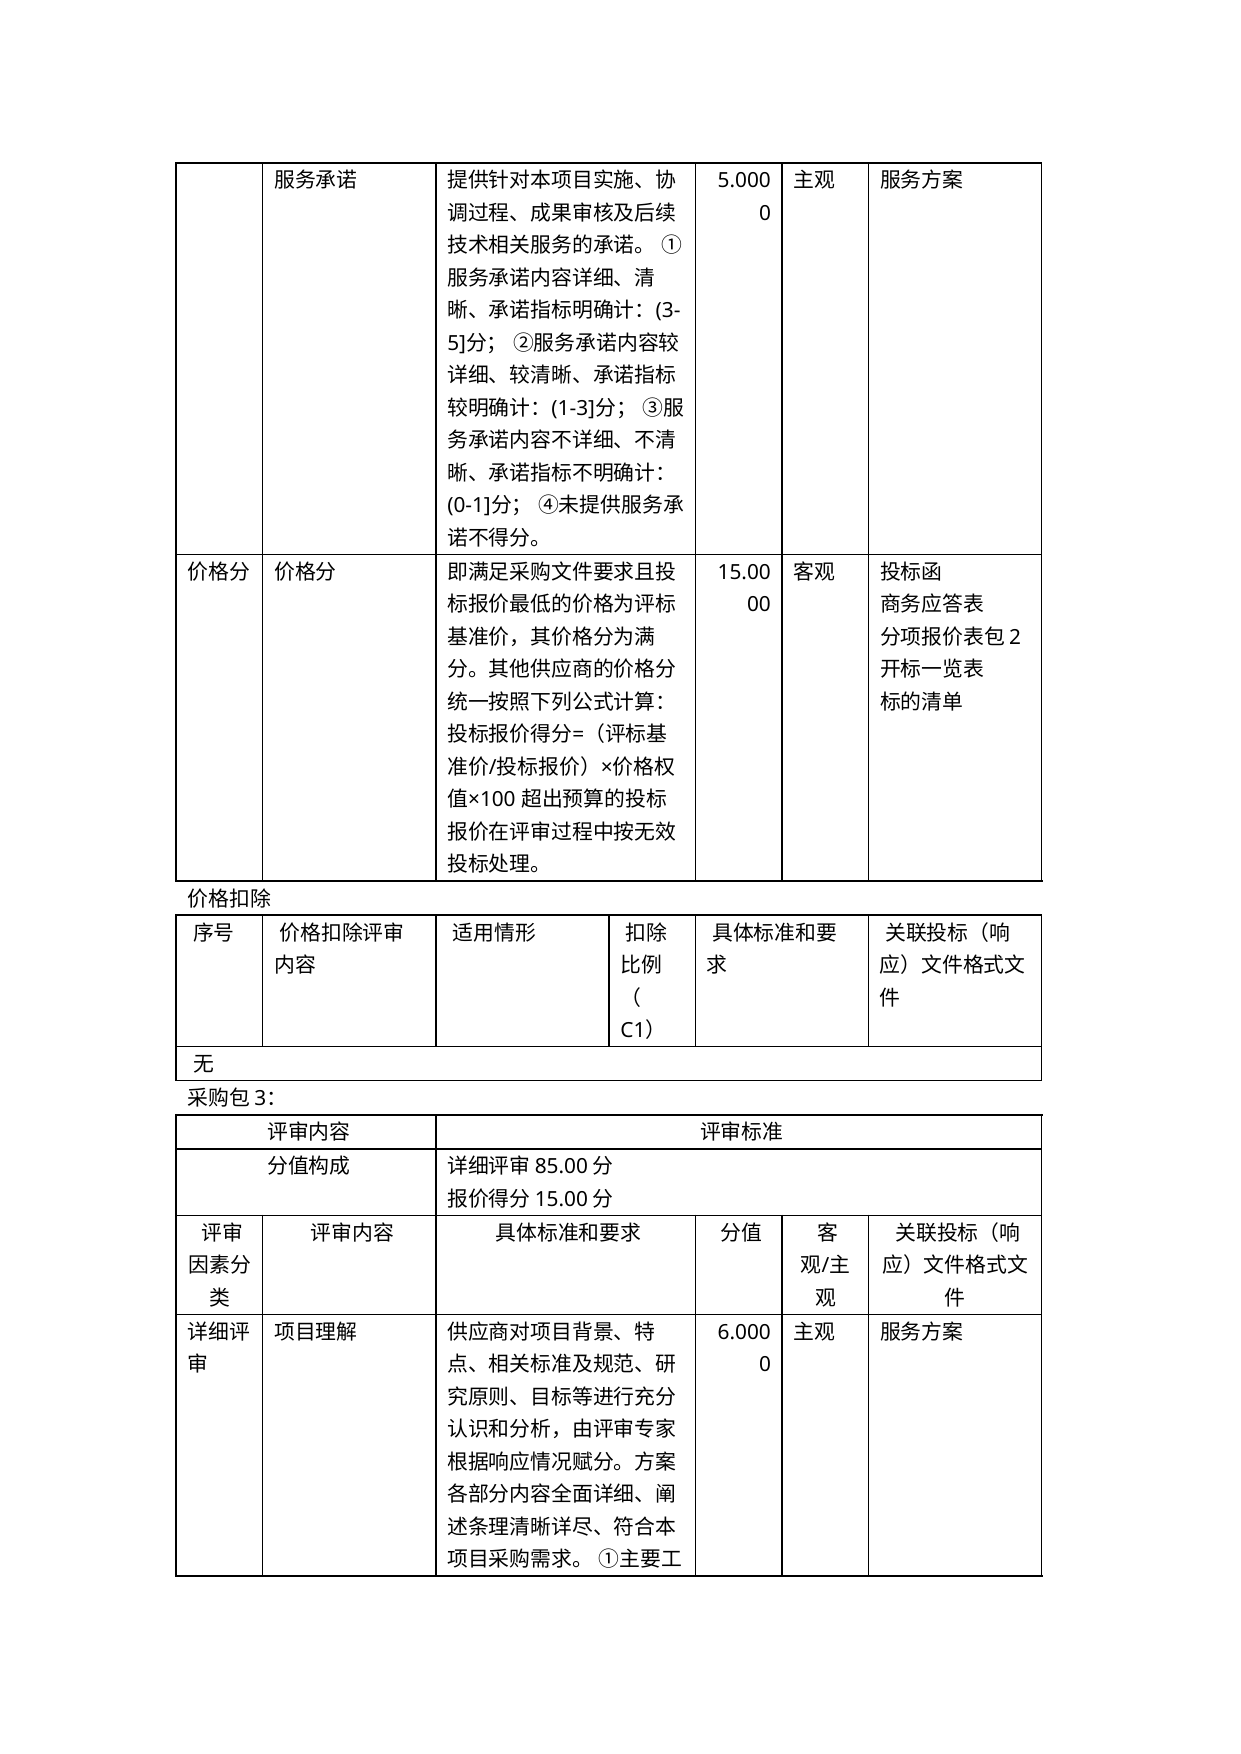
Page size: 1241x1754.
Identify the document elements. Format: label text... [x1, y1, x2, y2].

table_cell 价格分 [177, 555, 262, 880]
table_cell 5.0000 [696, 164, 781, 553]
table_cell 即满足采购文件要求且投标报价最低的价格为评标基准价，其价格分为满分。其他供应商的价格分统一按照下列公式计算： 投标报价得分=（评标基准价/投标报价）×价格权值×100 超出预算的投标报价在评审过程中按无效投标处理。 [437, 555, 695, 880]
table_cell 分值 [696, 1216, 781, 1313]
table_cell 评审因素分类 [177, 1216, 262, 1313]
table_cell 无 [177, 1047, 1041, 1080]
table_cell 投标函 商务应答表 分项报价表包2 开标一览表 标的清单 [869, 555, 1041, 880]
table_cell 服务承诺 [263, 164, 435, 553]
text 采购包3： [187, 1081, 1053, 1114]
table_cell 具体标准和要求 [437, 1216, 695, 1313]
table_cell 详细评审85.00分 报价得分15.00分 [437, 1150, 1041, 1214]
table_cell 详细评审 [177, 1315, 262, 1575]
table_cell 提供针对本项目实施、协调过程、成果审核及后续技术相关服务的承诺。 ①服务承诺内容详细、清晰、承诺指标明确计：(3-5]分； ②服务承诺内容较详细、较清晰、承诺指标较明确计：(1-3]分； ③服务承诺内容不详细、不清晰、承诺指标不明确计：(0-1]分； ④未提供服务承诺不得分。 [437, 164, 695, 553]
table_cell 客观/主观 [783, 1216, 868, 1313]
table_header 扣除比例（C1） [610, 916, 695, 1046]
table_header 适用情形 [437, 916, 608, 1046]
table_header 评审内容 [177, 1116, 435, 1148]
table_header 评审标准 [437, 1116, 1041, 1148]
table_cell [437, 1315, 695, 1575]
table_header 价格扣除评审内容 [263, 916, 435, 1046]
table_cell 评审内容 [263, 1216, 435, 1313]
table_header 具体标准和要求 [696, 916, 868, 1046]
table_cell 6.0000 [696, 1315, 781, 1575]
table_header 关联投标（响应）文件格式文件 [869, 916, 1041, 1046]
table_cell 项目理解 [263, 1315, 435, 1575]
table_cell 关联投标（响应）文件格式文件 [869, 1216, 1041, 1313]
table_cell 客观 [783, 555, 868, 880]
table_header 序号 [177, 916, 262, 1046]
table_cell 价格分 [263, 555, 435, 880]
table_cell 分值构成 [177, 1150, 435, 1214]
table_cell 主观 [783, 164, 868, 553]
table_cell 15.0000 [696, 555, 781, 880]
text 价格扣除 [187, 882, 1053, 914]
table_cell 主观 [783, 1315, 868, 1575]
table_cell 服务方案 [869, 164, 1041, 553]
table_cell 服务方案 [869, 1315, 1041, 1575]
